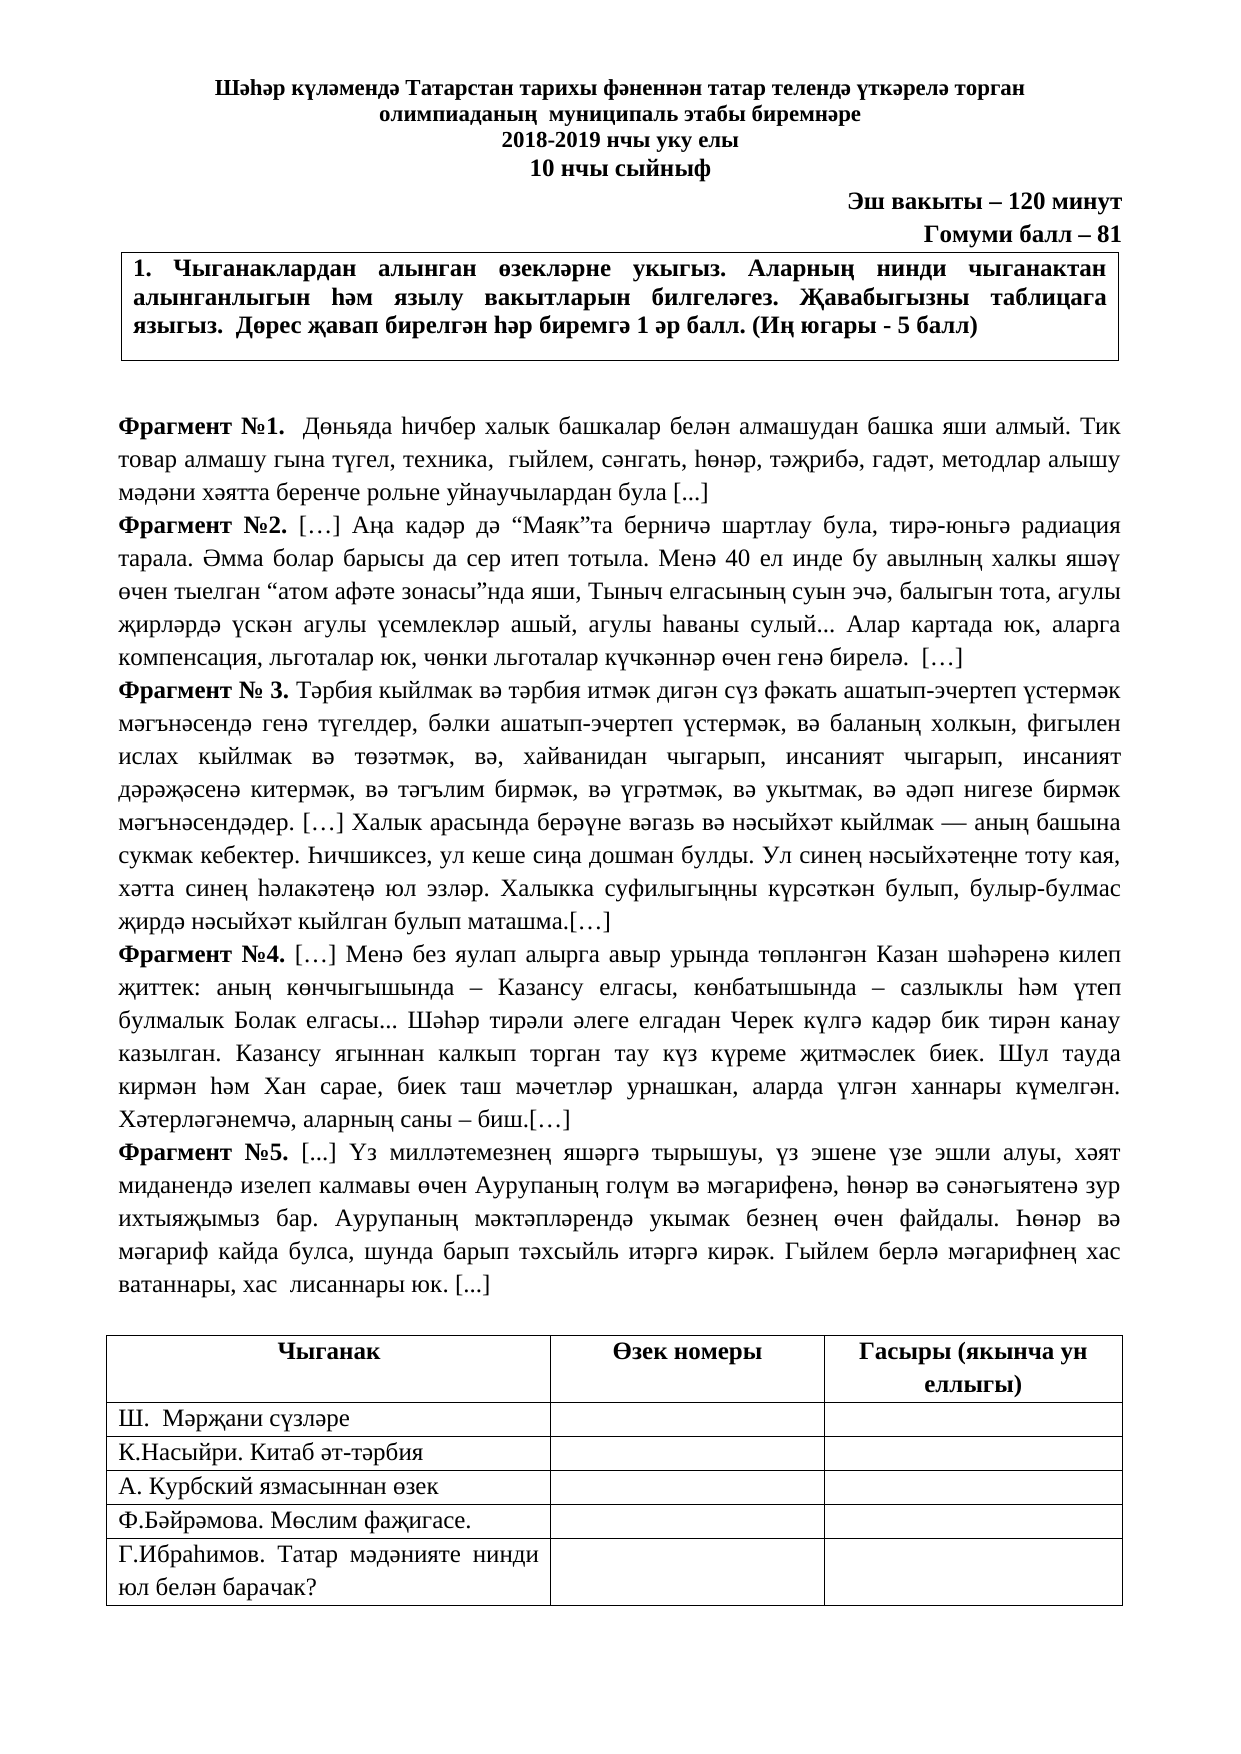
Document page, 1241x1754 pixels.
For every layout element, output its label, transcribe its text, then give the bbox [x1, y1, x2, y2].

table_cell [825, 1505, 1122, 1538]
table_cell [551, 1539, 824, 1605]
table_cell [825, 1403, 1122, 1436]
table_cell А. Курбский язмасыннан өзек [107, 1471, 550, 1504]
text Фрагмент №4. […] Менә без яулап алырга авыр урында төпләнгән Казан шәһәренә килеп җиттек: аның көнчыгышында – Казансу елгасы, көнбатышында – сазлыклы һәм үтеп булмалык Болак елгасы... Шәһәр тирәли әлеге елгадан Черек күлгә кадәр бик тирән канау казылган. Казансу ягыннан калкып торган тау күз күреме җитмәслек биек. Шул тауда кирмән һәм Хан сарае, биек таш мәчетләр урнашкан, аларда үлгән ханнары күмелгән. Хәтерләгәнемчә, аларның саны – биш.[…] [118, 939, 1122, 1133]
text Эш вакыты – 120 минут [118, 186, 1122, 215]
table_header Чыганак [107, 1336, 550, 1402]
table_cell К.Насыйри. Китаб әт-тәрбия [107, 1437, 550, 1470]
table_cell [551, 1471, 824, 1504]
text 10 нчы сыйныф [118, 153, 1122, 182]
table_cell Ф.Бәйрәмова. Мөслим фаҗигасе. [107, 1505, 550, 1538]
table_cell [551, 1437, 824, 1470]
text Фрагмент №2. […] Аңа кадәр дә “Маяк”та берничә шартлау була, тирә-юньгә радиация тарала. Әмма болар барысы да сер итеп тотыла. Менә 40 ел инде бу авылның халкы яшәү өчен тыелган “атом афәте зонасы”нда яши, Тыныч елгасының суын эчә, балыгын тота, агулы җирләрдә үскән агулы үсемлекләр ашый, агулы һаваны сулый... Алар картада юк, аларга компенсация, льготалар юк, чөнки льготалар күчкәннәр өчен генә бирелә. […] [118, 510, 1122, 671]
text олимпиаданың муниципаль этабы биремнәре [118, 100, 1122, 127]
table_cell [825, 1471, 1122, 1504]
table_header Гасыры (якынча ун еллыгы) [825, 1336, 1122, 1402]
text Фрагмент № 3. Тәрбия кыйлмак вә тәрбия итмәк дигән сүз фәкать ашатып-эчертеп үстермәк мәгънәсендә генә түгелдер, бәлки ашатып-эчертеп үстермәк, вә баланың холкын, фигылен ислах кыйлмак вә төзәтмәк, вә, хайванидан чыгарып, инсаният чыгарып, инсаният дәрәҗәсенә китермәк, вә тәгълим бирмәк, вә үгрәтмәк, вә укытмак, вә әдәп нигезе бирмәк мәгънәсендәдер. […] Халык арасында берәүне вәгазь вә нәсыйхәт кыйлмак — аның башына сукмак кебектер. Һичшиксез, ул кеше сиңа дошман булды. Ул синең нәсыйхәтеңне тоту кая, хәтта синең һәлакәтеңә юл эзләр. Халыкка суфилыгыңны күрсәткән булып, булыр-булмас җирдә нәсыйхәт кыйлган булып маташма.[…] [118, 675, 1122, 935]
text Фрагмент №1. Дөньяда һичбер халык башкалар белән алмашудан башка яши алмый. Тик товар алмашу гына түгел, техника, гыйлем, сәнгать, һөнәр, тәҗрибә, гадәт, методлар алышу мәдәни хәятта беренче рольне уйнаучылардан була [...] [118, 411, 1122, 506]
table_cell Ш. Мәрҗани сүзләре [107, 1403, 550, 1436]
table_cell [551, 1505, 824, 1538]
text 2018-2019 нчы уку елы [118, 127, 1122, 153]
table_cell [551, 1403, 824, 1436]
table_cell Г.Ибраһимов. Татар мәдәнияте нинди юл белән барачак? [107, 1539, 550, 1605]
text Фрагмент №5. [...] Үз милләтемезнең яшәргә тырышуы, үз эшене үзе эшли алуы, хәят миданендә изелеп калмавы өчен Аурупаның голүм вә мәгарифенә, һөнәр вә сәнәгыятенә зур ихтыяҗымыз бар. Аурупаның мәктәпләрендә укымак безнең өчен файдалы. Һөнәр вә мәгариф кайда булса, шунда барып тәхсыйль итәргә кирәк. Гыйлем берлә мәгарифнең хас ватаннары, хас лисаннары юк. [...] [118, 1137, 1122, 1298]
table_header 1. Чыганаклардан алынган өзекләрне укыгыз. Аларның нинди чыганактан алынганлыгын һәм язылу вакытларын билгеләгез. Җавабыгызны таблицага языгыз. Дөрес җавап бирелгән һәр биремгә 1 әр балл. (Иң югары - 5 балл) [122, 253, 1118, 360]
table_cell [825, 1437, 1122, 1470]
table_header Өзек номеры [551, 1336, 824, 1402]
table_cell [825, 1539, 1122, 1605]
text Гомуми балл – 81 [118, 219, 1122, 248]
text Шәһәр күләмендә Татарстан тарихы фәненнән татар телендә үткәрелә торган [118, 74, 1122, 100]
